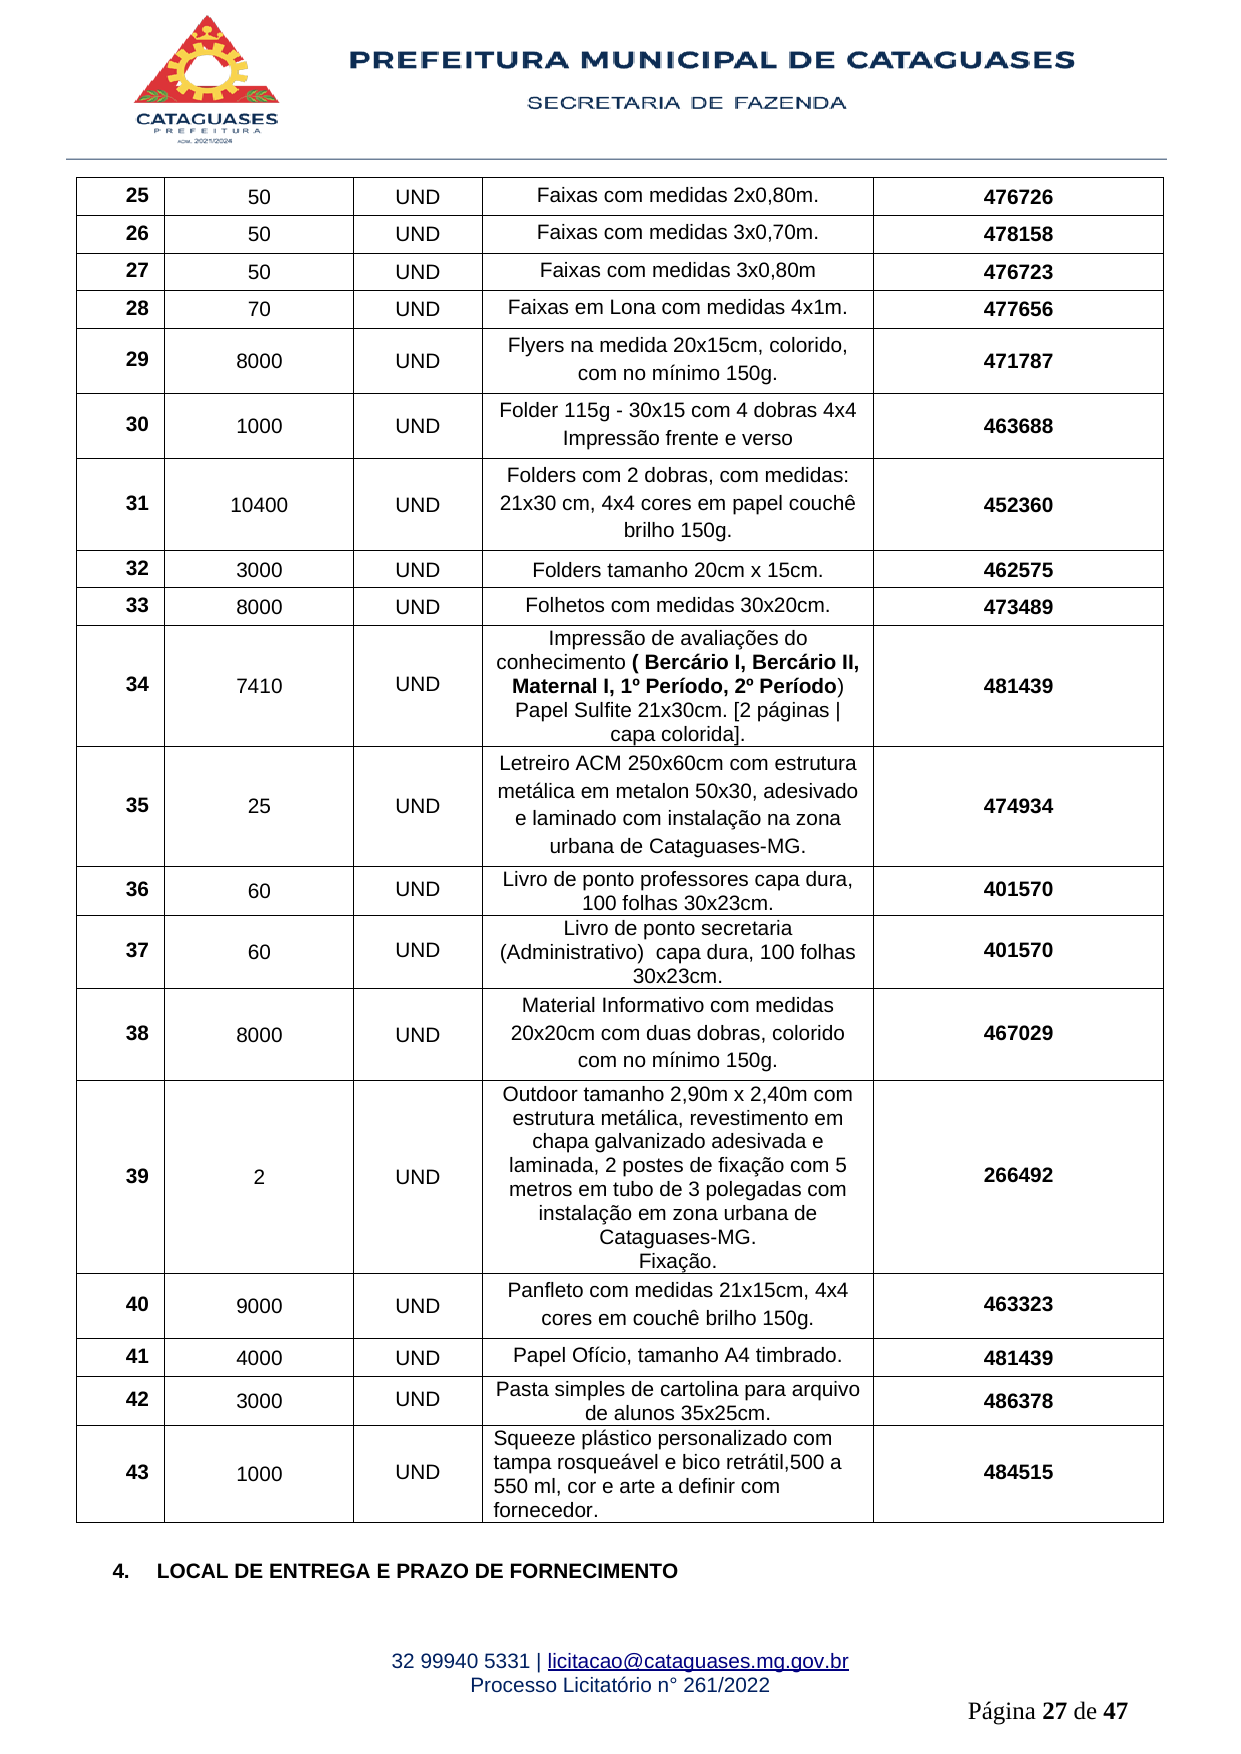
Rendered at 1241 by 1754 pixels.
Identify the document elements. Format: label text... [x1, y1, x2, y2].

table_cell Outdoor tamanho 2,90m x 2,40m com estrutura metálica, revestimento em chapa galvanizado adesivada e laminada, 2 postes de fixação com 5 metros em tubo de 3 polegadas com instalação em zona urbana de Cataguases-MG. Fixação. [483, 1081, 873, 1273]
table_cell 8000 [165, 989, 353, 1080]
table_cell [77, 1081, 164, 1273]
table_cell [77, 588, 164, 625]
table_cell 60 [165, 867, 353, 915]
table_cell [77, 329, 164, 393]
table_cell 10400 [165, 459, 353, 550]
table_cell 266492 [874, 1081, 1163, 1273]
table_cell Faixas em Lona com medidas 4x1m. [483, 291, 873, 328]
table_cell 486378 [874, 1377, 1163, 1425]
table_cell Livro de ponto secretaria (Administrativo) capa dura, 100 folhas 30x23cm. [483, 916, 873, 988]
table_cell UND [354, 747, 482, 866]
table_cell Squeeze plástico personalizado com tampa rosqueável e bico retrátil,500 a 550 ml, cor e arte a definir com fornecedor. [483, 1426, 873, 1522]
table_cell [77, 394, 164, 458]
table_cell 4000 [165, 1339, 353, 1376]
table_cell 477656 [874, 291, 1163, 328]
table_cell 478158 [874, 216, 1163, 252]
table_cell 452360 [874, 459, 1163, 550]
table_cell 474934 [874, 747, 1163, 866]
table_cell [77, 1274, 164, 1338]
table_cell 463688 [874, 394, 1163, 458]
table_cell Impressão de avaliações do conhecimento ( Bercário I, Bercário II, Maternal I, 1º Período, 2º Período) Papel Sulfite 21x30cm. [2 páginas | capa colorida]. [483, 626, 873, 746]
table_cell 3000 [165, 551, 353, 587]
table_cell 471787 [874, 329, 1163, 393]
table_cell UND [354, 626, 482, 746]
table_cell 60 [165, 916, 353, 988]
table_cell [77, 867, 164, 915]
table_cell 50 [165, 216, 353, 252]
table_cell Folhetos com medidas 30x20cm. [483, 588, 873, 625]
table_cell UND [354, 291, 482, 328]
list LOCAL DE ENTREGA E PRAZO DE FORNECIMENTO [112, 1558, 1128, 1582]
table_cell Flyers na medida 20x15cm, colorido, com no mínimo 150g. [483, 329, 873, 393]
table_cell Papel Ofício, tamanho A4 timbrado. [483, 1339, 873, 1376]
table_cell [77, 1426, 164, 1522]
table_cell Faixas com medidas 2x0,80m. [483, 178, 873, 215]
table_cell 70 [165, 291, 353, 328]
table_cell Folder 115g - 30x15 com 4 dobras 4x4 Impressão frente e verso [483, 394, 873, 458]
table_cell UND [354, 1339, 482, 1376]
picture [66, 0, 1167, 187]
table_cell 473489 [874, 588, 1163, 625]
table_cell Faixas com medidas 3x0,70m. [483, 216, 873, 252]
table_cell [77, 551, 164, 587]
table_cell [77, 747, 164, 866]
table_cell UND [354, 989, 482, 1080]
table_cell 9000 [165, 1274, 353, 1338]
table_cell [77, 254, 164, 290]
table_cell 50 [165, 254, 353, 290]
table_cell UND [354, 254, 482, 290]
table_cell UND [354, 551, 482, 587]
table_cell 463323 [874, 1274, 1163, 1338]
table_cell [77, 1377, 164, 1425]
table_cell 1000 [165, 394, 353, 458]
table_cell Letreiro ACM 250x60cm com estrutura metálica em metalon 50x30, adesivado e laminado com instalação na zona urbana de Cataguases-MG. [483, 747, 873, 866]
table_cell 3000 [165, 1377, 353, 1425]
table_cell UND [354, 216, 482, 252]
table_cell 2 [165, 1081, 353, 1273]
table_cell [77, 916, 164, 988]
table_cell 481439 [874, 626, 1163, 746]
table_cell Folders com 2 dobras, com medidas: 21x30 cm, 4x4 cores em papel couchê brilho 150g. [483, 459, 873, 550]
table_cell [77, 178, 164, 215]
table_cell 401570 [874, 867, 1163, 915]
table_cell 25 [165, 747, 353, 866]
table_cell UND [354, 916, 482, 988]
table_cell 8000 [165, 329, 353, 393]
table_cell UND [354, 1426, 482, 1522]
table_cell 8000 [165, 588, 353, 625]
table_cell [77, 459, 164, 550]
table_cell Folders tamanho 20cm x 15cm. [483, 551, 873, 587]
table_cell UND [354, 459, 482, 550]
table_cell UND [354, 1081, 482, 1273]
table_cell 476726 [874, 178, 1163, 215]
table_cell 476723 [874, 254, 1163, 290]
table_cell UND [354, 588, 482, 625]
table_cell [77, 216, 164, 252]
table_cell Panfleto com medidas 21x15cm, 4x4 cores em couchê brilho 150g. [483, 1274, 873, 1338]
table_cell [77, 291, 164, 328]
table_cell UND [354, 867, 482, 915]
table_cell UND [354, 178, 482, 215]
table_cell 481439 [874, 1339, 1163, 1376]
table_cell 50 [165, 178, 353, 215]
table_cell UND [354, 329, 482, 393]
table_cell 7410 [165, 626, 353, 746]
table_cell Livro de ponto professores capa dura, 100 folhas 30x23cm. [483, 867, 873, 915]
table_cell 467029 [874, 989, 1163, 1080]
table_cell UND [354, 1377, 482, 1425]
table_cell Pasta simples de cartolina para arquivo de alunos 35x25cm. [483, 1377, 873, 1425]
table_cell 462575 [874, 551, 1163, 587]
table_cell Faixas com medidas 3x0,80m [483, 254, 873, 290]
table_cell 401570 [874, 916, 1163, 988]
table_cell [77, 989, 164, 1080]
table_cell 484515 [874, 1426, 1163, 1522]
table_cell [77, 1339, 164, 1376]
table_cell 1000 [165, 1426, 353, 1522]
table_cell UND [354, 394, 482, 458]
table_cell [77, 626, 164, 746]
table_cell Material Informativo com medidas 20x20cm com duas dobras, colorido com no mínimo 150g. [483, 989, 873, 1080]
table_cell UND [354, 1274, 482, 1338]
